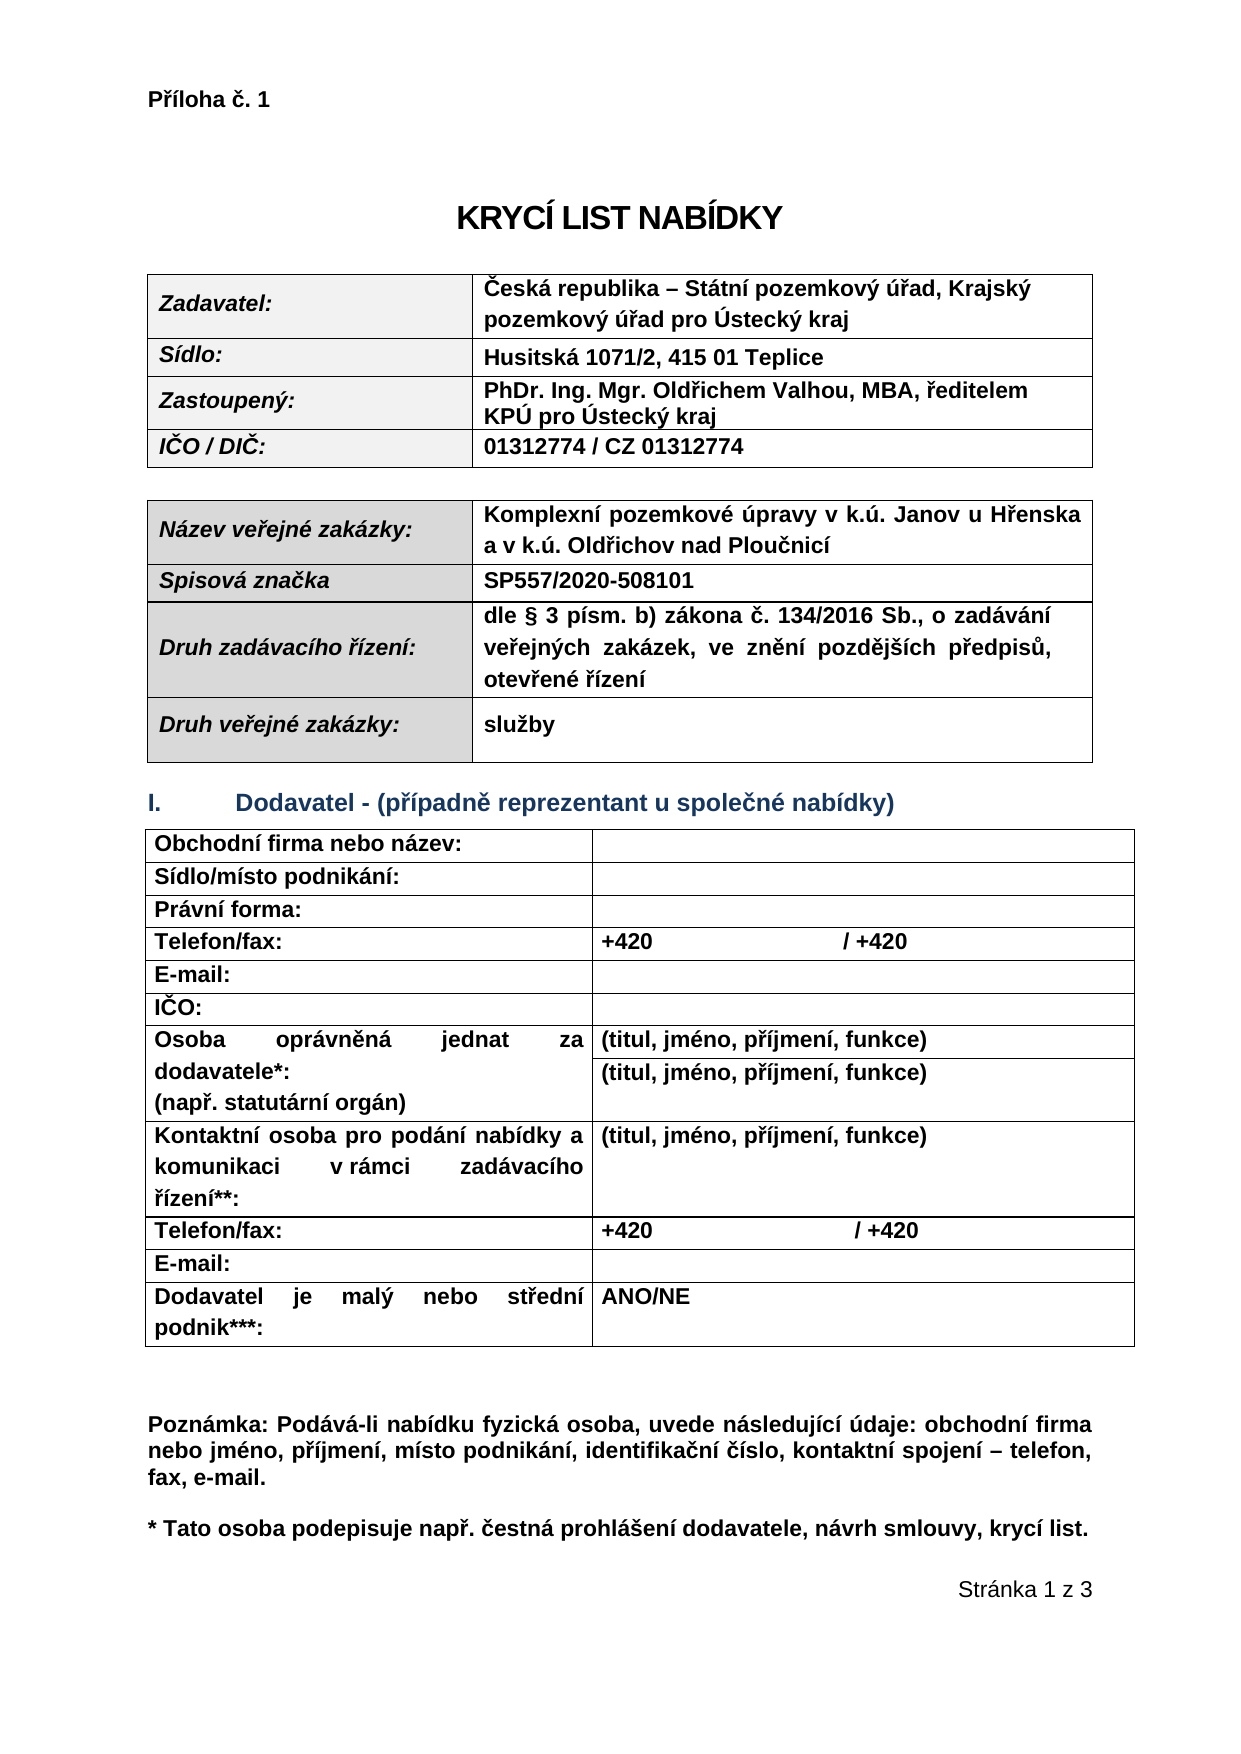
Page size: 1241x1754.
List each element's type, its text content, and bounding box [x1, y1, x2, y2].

table_header Komplexní pozemkové úpravy v k.ú. Janov u Hřenska a v k.ú. Oldřichov nad Ploučnicí [473, 501, 1092, 564]
table_cell PhDr. Ing. Mgr. Oldřichem Valhou, MBA, ředitelem KPÚ pro Ústecký kraj [473, 377, 1092, 429]
table_cell [593, 896, 1134, 927]
table_cell [593, 961, 1134, 992]
table_cell Telefon/fax: [146, 928, 592, 960]
table_cell Husitská 1071/2, 415 01 Teplice [473, 339, 1092, 376]
table_cell Telefon/fax: [146, 1218, 592, 1249]
table_cell Kontaktní osoba pro podání nabídky a komunikaci v rámci zadávacího řízení**: [146, 1122, 592, 1216]
table_cell SP557/2020-508101 [473, 565, 1092, 601]
table_header Název veřejné zakázky: [148, 501, 472, 564]
table_cell ANO/NE [593, 1283, 1134, 1346]
table_cell Dodavatel je malý nebo střední podnik***: [146, 1283, 592, 1346]
text Poznámka: Podává-li nabídku fyzická osoba, uvede následující údaje: obchodní firma nebo jméno, příjmení, místo podnikání, identifikační číslo, kontaktní spojení – telefon, fax, e-mail. [148, 1411, 1093, 1490]
table_cell služby [473, 698, 1092, 762]
subtitle Dodavatel - (případně reprezentant u společné nabídky) [148, 788, 1093, 817]
table_cell Zastoupený: [148, 377, 472, 429]
table_cell (titul, jméno, příjmení, funkce) [593, 1122, 1134, 1216]
table_cell 01312774 / CZ 01312774 [473, 430, 1092, 467]
table_cell dle § 3 písm. b) zákona č. 134/2016 Sb., o zadávání veřejných zakázek, ve znění pozdějších předpisů, otevřené řízení [473, 603, 1092, 697]
table_cell Osoba oprávněná jednat za dodavatele*: (např. statutární orgán) [146, 1026, 592, 1121]
table_header Česká republika – Státní pozemkový úřad, Krajský pozemkový úřad pro Ústecký kraj [473, 275, 1092, 338]
table_header [593, 830, 1134, 862]
table_cell [593, 1250, 1134, 1282]
table_cell Sídlo/místo podnikání: [146, 863, 592, 894]
table_cell (titul, jméno, příjmení, funkce) [593, 1026, 1134, 1058]
table_header Zadavatel: [148, 275, 472, 338]
table_cell E-mail: [146, 961, 592, 992]
table_cell Právní forma: [146, 896, 592, 927]
text * Tato osoba podepisuje např. čestná prohlášení dodavatele, návrh smlouvy, krycí list. [148, 1515, 1093, 1541]
table_cell IČO: [146, 994, 592, 1025]
table_cell E-mail: [146, 1250, 592, 1282]
table_cell [593, 863, 1134, 894]
table_cell Druh zadávacího řízení: [148, 603, 472, 697]
table_cell +420 / +420 [593, 1218, 1134, 1249]
title Krycí list nabídky [148, 198, 1093, 236]
table_cell +420 / +420 [593, 928, 1134, 960]
table_cell Sídlo: [148, 339, 472, 376]
table_cell [593, 994, 1134, 1025]
table_header Obchodní firma nebo název: [146, 830, 592, 862]
table_cell (titul, jméno, příjmení, funkce) [593, 1059, 1134, 1121]
table_cell Spisová značka [148, 565, 472, 601]
table_cell IČO / DIČ: [148, 430, 472, 467]
table_cell Druh veřejné zakázky: [148, 698, 472, 762]
